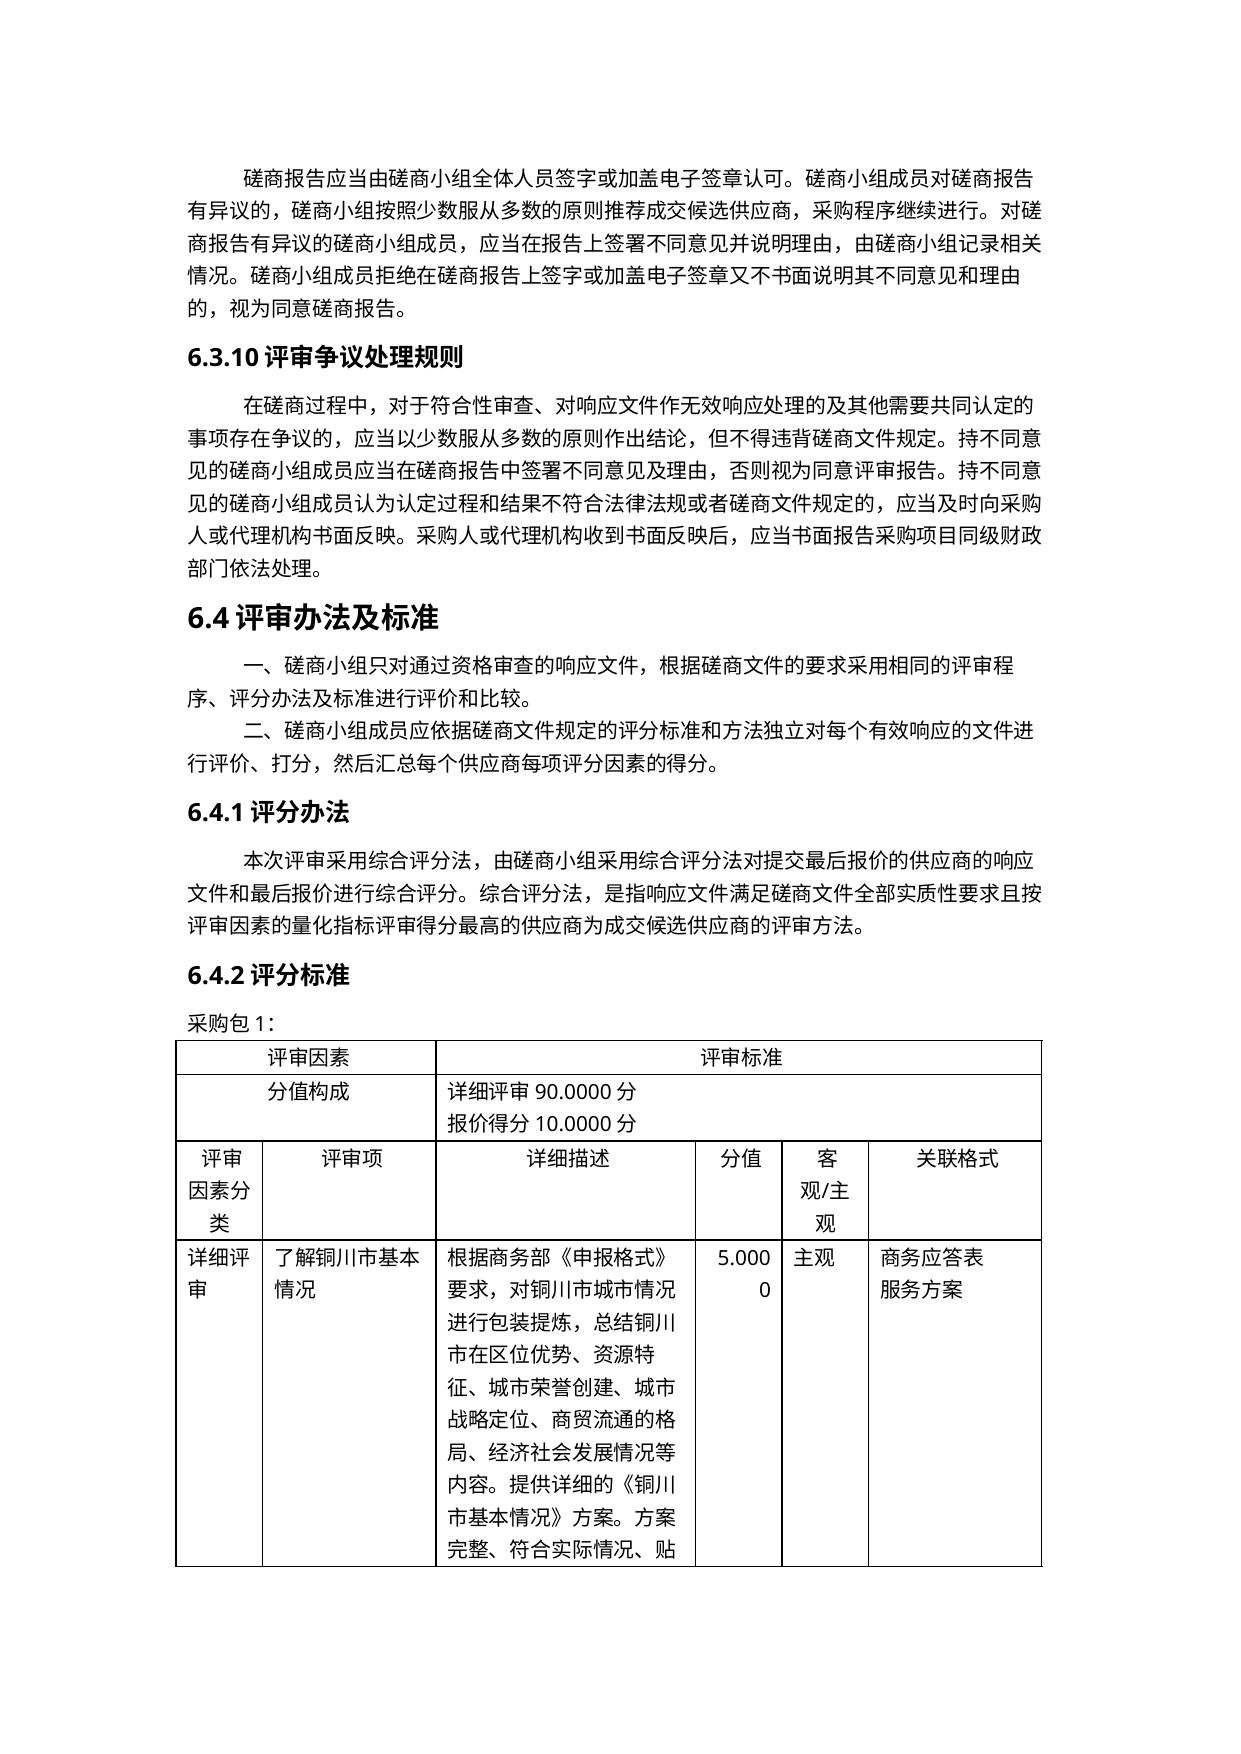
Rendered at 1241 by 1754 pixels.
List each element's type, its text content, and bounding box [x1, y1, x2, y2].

table_cell 详细描述 [437, 1142, 695, 1239]
table_cell 5.0000 [696, 1241, 781, 1566]
table_cell 评审项 [263, 1142, 435, 1239]
table_cell 商务应答表 服务方案 [869, 1241, 1041, 1566]
text 在磋商过程中，对于符合性审查、对响应文件作无效响应处理的及其他需要共同认定的事项存在争议的，应当以少数服从多数的原则作出结论，但不得违背磋商文件规定。持不同意见的磋商小组成员应当在磋商报告中签署不同意见及理由，否则视为同意评审报告。持不同意见的磋商小组成员认为认定过程和结果不符合法律法规或者磋商文件规定的，应当及时向采购人或代理机构书面反映。采购人或代理机构收到书面反映后，应当书面报告采购项目同级财政部门依法处理。 [187, 389, 1053, 584]
text 二、磋商小组成员应依据磋商文件规定的评分标准和方法独立对每个有效响应的文件进行评价、打分，然后汇总每个供应商每项评分因素的得分。 [187, 714, 1053, 779]
text 6.4.2评分标准 [187, 942, 1053, 1007]
table_cell 评审因素分类 [177, 1142, 262, 1239]
text 本次评审采用综合评分法，由磋商小组采用综合评分法对提交最后报价的供应商的响应文件和最后报价进行综合评分。综合评分法，是指响应文件满足磋商文件全部实质性要求且按评审因素的量化指标评审得分最高的供应商为成交候选供应商的评审方法。 [187, 844, 1053, 942]
table_header 评审标准 [437, 1041, 1041, 1073]
table_cell 关联格式 [869, 1142, 1041, 1239]
table_cell 分值构成 [177, 1075, 435, 1140]
text 6.3.10评审争议处理规则 [187, 324, 1053, 389]
text 采购包1： [187, 1007, 1053, 1039]
table_cell 客观/主观 [783, 1142, 868, 1239]
table_cell 主观 [783, 1241, 868, 1566]
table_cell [437, 1241, 695, 1566]
text 6.4.1评分办法 [187, 779, 1053, 844]
text 磋商报告应当由磋商小组全体人员签字或加盖电子签章认可。磋商小组成员对磋商报告有异议的，磋商小组按照少数服从多数的原则推荐成交候选供应商，采购程序继续进行。对磋商报告有异议的磋商小组成员，应当在报告上签署不同意见并说明理由，由磋商小组记录相关情况。磋商小组成员拒绝在磋商报告上签字或加盖电子签章又不书面说明其不同意见和理由的，视为同意磋商报告。 [187, 162, 1053, 324]
table_header 评审因素 [177, 1041, 435, 1073]
text 一、磋商小组只对通过资格审查的响应文件，根据磋商文件的要求采用相同的评审程序、评分办法及标准进行评价和比较。 [187, 649, 1053, 714]
text 6.4评审办法及标准 [187, 584, 1053, 649]
table_cell 了解铜川市基本情况 [263, 1241, 435, 1566]
table_cell 详细评审90.0000分 报价得分10.0000分 [437, 1075, 1041, 1140]
table_cell 分值 [696, 1142, 781, 1239]
table_cell 详细评审 [177, 1241, 262, 1566]
